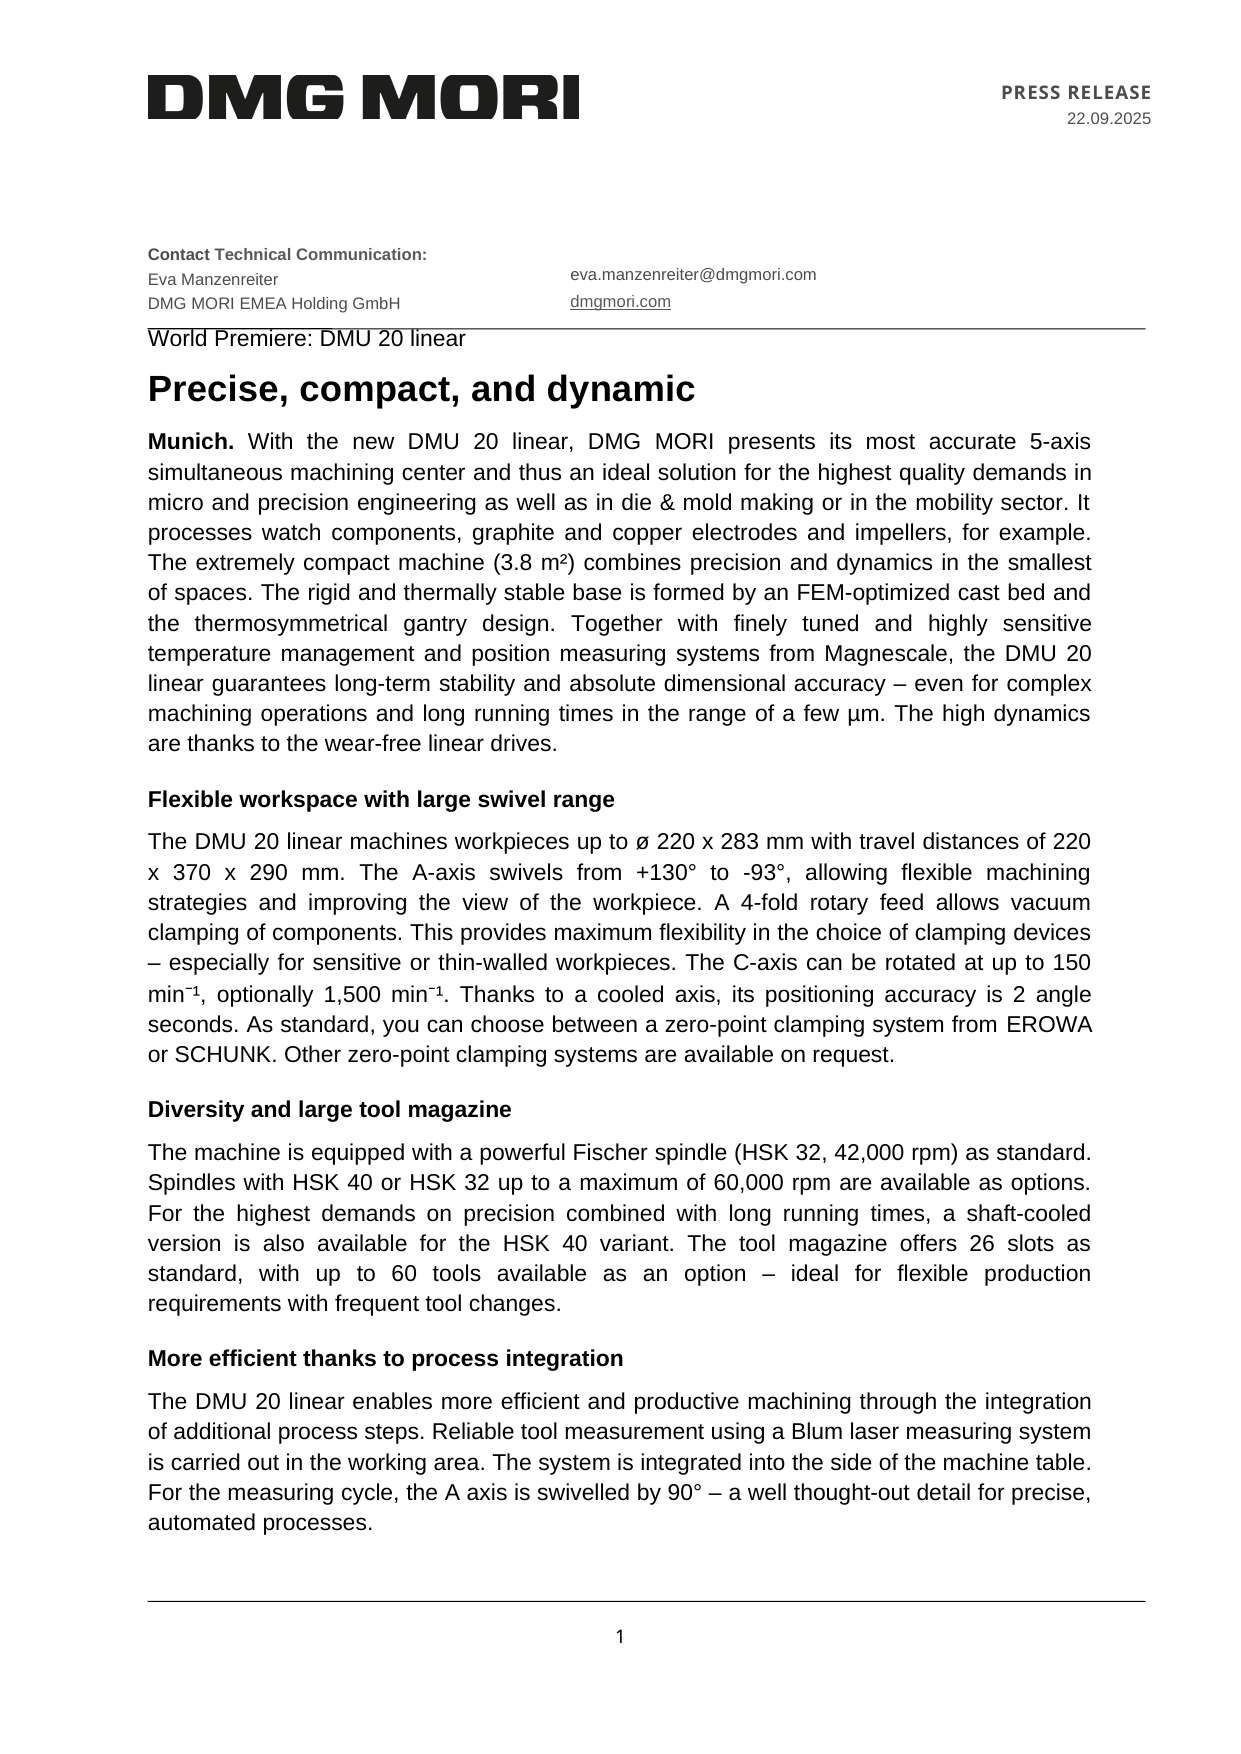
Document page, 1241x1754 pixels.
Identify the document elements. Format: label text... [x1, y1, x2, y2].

text Precise, compact, and dynamic [148, 368, 1092, 409]
picture [147, 75, 579, 119]
text Diversity and large tool magazine [148, 1096, 1092, 1123]
text Flexible workspace with large swivel range [148, 786, 1092, 812]
text The DMU 20 linear enables more efficient and productive machining through the integration of additional process steps. Reliable tool measurement using a Blum laser measuring system is carried out in the working area. The system is integrated into the side of the machine table. For the measuring cycle, the A axis is swivelled by 90° – a well thought-out detail for precise, automated processes. [148, 1388, 1092, 1535]
text World Premiere: DMU 20 linear [148, 325, 1092, 351]
text Munich. With the new DMU 20 linear, DMG MORI presents its most accurate 5-axis simultaneous machining center and thus an ideal solution for the highest quality demands in micro and precision engineering as well as in die & mold making or in the mobility sector. It processes watch components, graphite and copper electrodes and impellers, for example. The extremely compact machine (3.8 m²) combines precision and dynamics in the smallest of spaces. The rigid and thermally stable base is formed by an FEM-optimized cast bed and the thermosymmetrical gantry design. Together with finely tuned and highly sensitive temperature management and position measuring systems from Magnescale, the DMU 20 linear guarantees long-term stability and absolute dimensional accuracy – even for complex machining operations and long running times in the range of a few µm. The high dynamics are thanks to the wear-free linear drives. [148, 428, 1092, 757]
text The DMU 20 linear machines workpieces up to ø 220 x 283 mm with travel distances of 220 x 370 x 290 mm. The A-axis swivels from +130° to -93°, allowing flexible machining strategies and improving the view of the workpiece. A 4-fold rotary feed allows vacuum clamping of components. This provides maximum flexibility in the choice of clamping devices – especially for sensitive or thin-walled workpieces. The C-axis can be rotated at up to 150 min⁻¹, optionally 1,500 min⁻¹. Thanks to a cooled axis, its positioning accuracy is 2 angle seconds. As standard, you can choose between a zero-point clamping system from EROWA or SCHUNK. Other zero-point clamping systems are available on request. [148, 828, 1092, 1068]
text More efficient thanks to process integration [148, 1345, 1092, 1372]
text The machine is equipped with a powerful Fischer spindle (HSK 32, 42,000 rpm) as standard. Spindles with HSK 40 or HSK 32 up to a maximum of 60,000 rpm are available as options. For the highest demands on precision combined with long running times, a shaft-cooled version is also available for the HSK 40 variant. The tool magazine offers 26 slots as standard, with up to 60 tools available as an option – ideal for flexible production requirements with frequent tool changes. [148, 1139, 1092, 1317]
